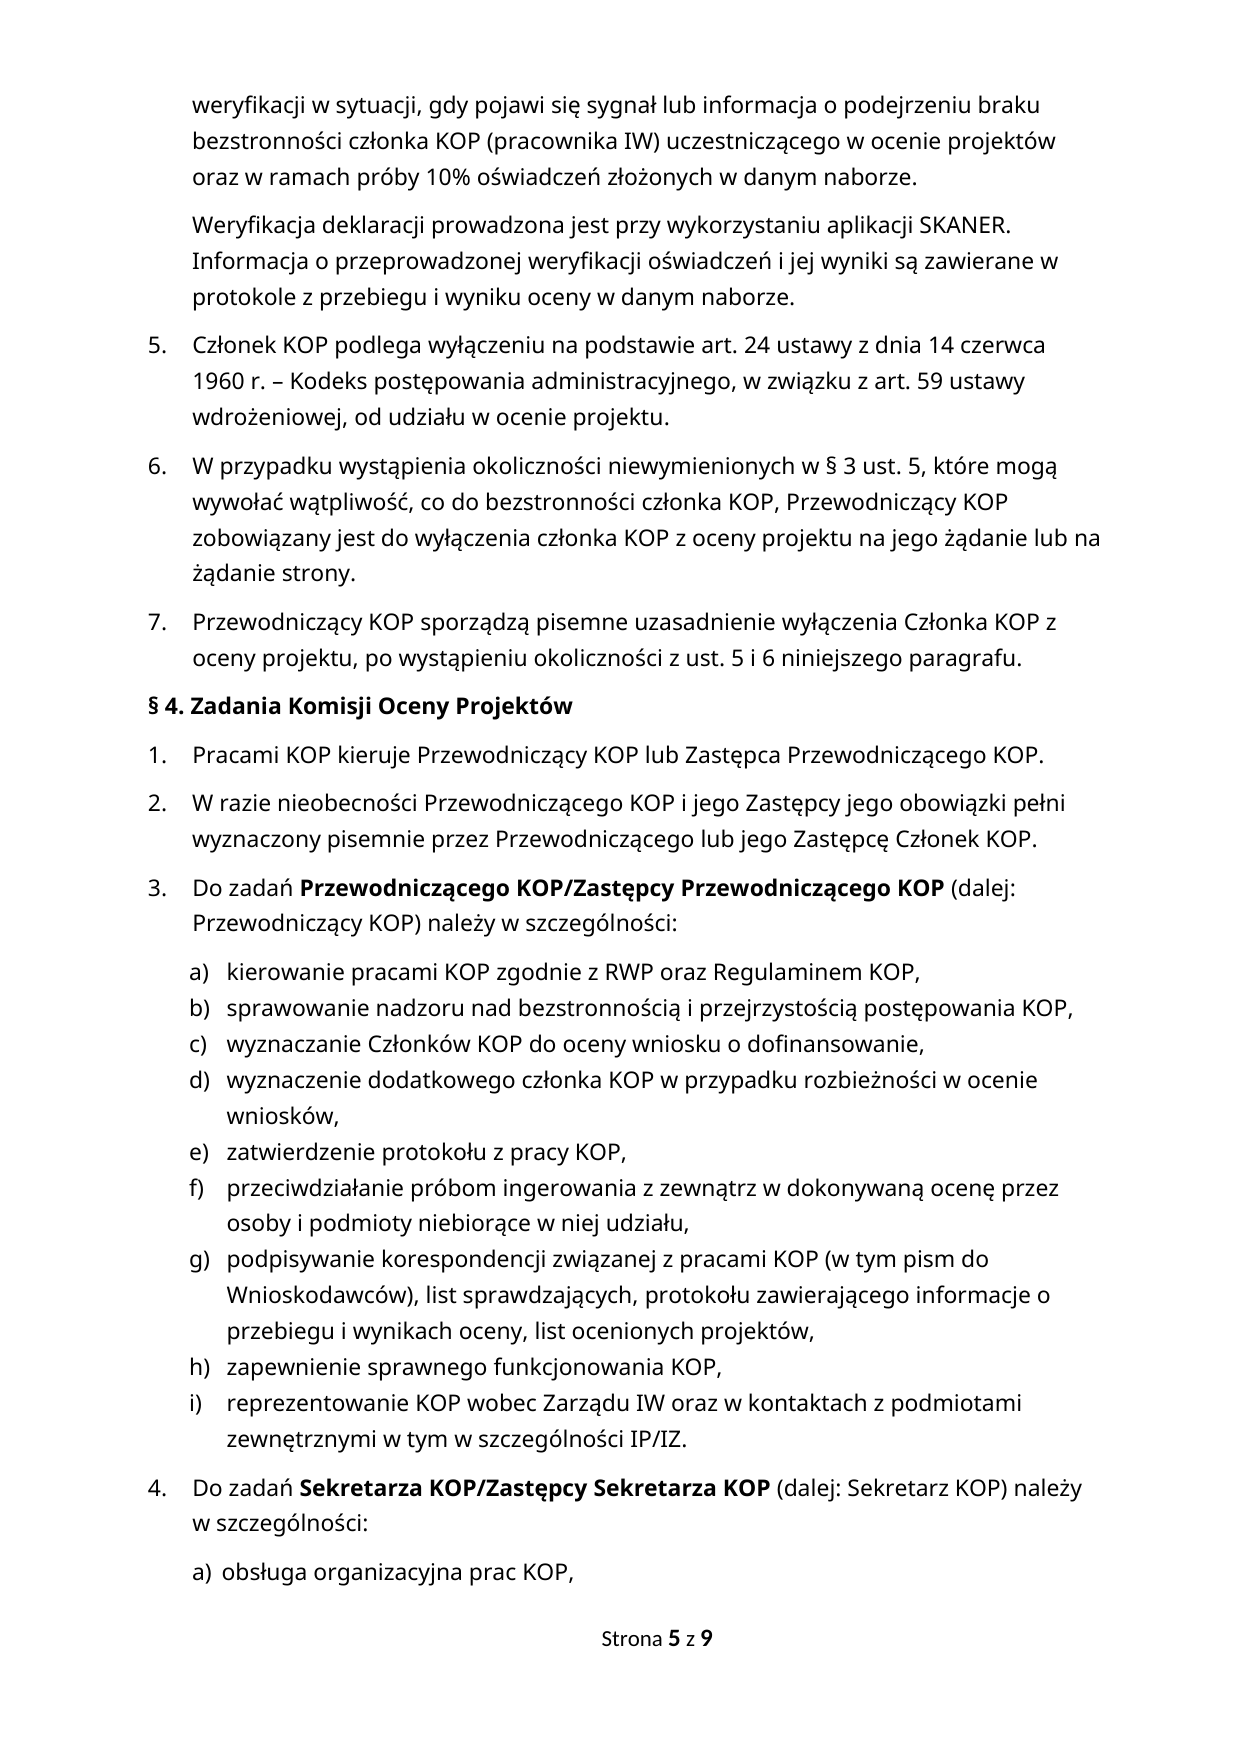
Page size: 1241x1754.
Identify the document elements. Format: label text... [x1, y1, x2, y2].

list zapewnienie sprawnego funkcjonowania KOP, [189, 1351, 1103, 1382]
list reprezentowanie KOP wobec Zarządu IW oraz w kontaktach z podmiotami zewnętrznymi w tym w szczególności IP/IZ. [189, 1387, 1103, 1454]
list podpisywanie korespondencji związanej z pracami KOP (w tym pism do Wnioskodawców), list sprawdzających, protokołu zawierającego informacje o przebiegu i wynikach oceny, list ocenionych projektów, [189, 1243, 1103, 1346]
list Pracami KOP kieruje Przewodniczący KOP lub Zastępca Przewodniczącego KOP. [148, 739, 1103, 770]
list Członek KOP podlega wyłączeniu na podstawie art. 24 ustawy z dnia 14 czerwca 1960 r. – Kodeks postępowania administracyjnego, w związku z art. 59 ustawy wdrożeniowej, od udziału w ocenie projektu. [148, 329, 1103, 432]
list wyznaczanie Członków KOP do oceny wniosku o dofinansowanie, [189, 1028, 1103, 1059]
list Przewodniczący KOP sporządzą pisemne uzasadnienie wyłączenia Członka KOP z oceny projektu, po wystąpieniu okoliczności z ust. 5 i 6 niniejszego paragrafu. [148, 606, 1103, 673]
list zatwierdzenie protokołu z pracy KOP, [189, 1136, 1103, 1167]
list obsługa organizacyjna prac KOP, [192, 1556, 1103, 1587]
list sprawowanie nadzoru nad bezstronnością i przejrzystością postępowania KOP, [189, 992, 1103, 1023]
list kierowanie pracami KOP zgodnie z RWP oraz Regulaminem KOP, [189, 956, 1103, 987]
list wyznaczenie dodatkowego członka KOP w przypadku rozbieżności w ocenie wniosków, [189, 1064, 1103, 1131]
list W razie nieobecności Przewodniczącego KOP i jego Zastępcy jego obowiązki pełni wyznaczony pisemnie przez Przewodniczącego lub jego Zastępcę Członek KOP. [148, 787, 1103, 854]
list W przypadku wystąpienia okoliczności niewymienionych w § 3 ust. 5, które mogą wywołać wątpliwość, co do bezstronności członka KOP, Przewodniczący KOP zobowiązany jest do wyłączenia członka KOP z oceny projektu na jego żądanie lub na żądanie strony. [148, 449, 1103, 589]
subtitle § 4. Zadania Komisji Oceny Projektów [148, 690, 1103, 721]
list przeciwdziałanie próbom ingerowania z zewnątrz w dokonywaną ocenę przez osoby i podmioty niebiorące w niej udziału, [189, 1171, 1103, 1239]
list Do zadań Sekretarza KOP/Zastępcy Sekretarza KOP (dalej: Sekretarz KOP) należy w szczególności: [148, 1471, 1103, 1539]
list Weryfikacja deklaracji prowadzona jest przy wykorzystaniu aplikacji SKANER. Informacja o przeprowadzonej weryfikacji oświadczeń i jej wyniki są zawierane w protokole z przebiegu i wyniku oceny w danym naborze. [192, 209, 1107, 312]
list Do zadań Przewodniczącego KOP/Zastępcy Przewodniczącego KOP (dalej: Przewodniczący KOP) należy w szczególności: [148, 871, 1103, 939]
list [147, 89, 1107, 192]
